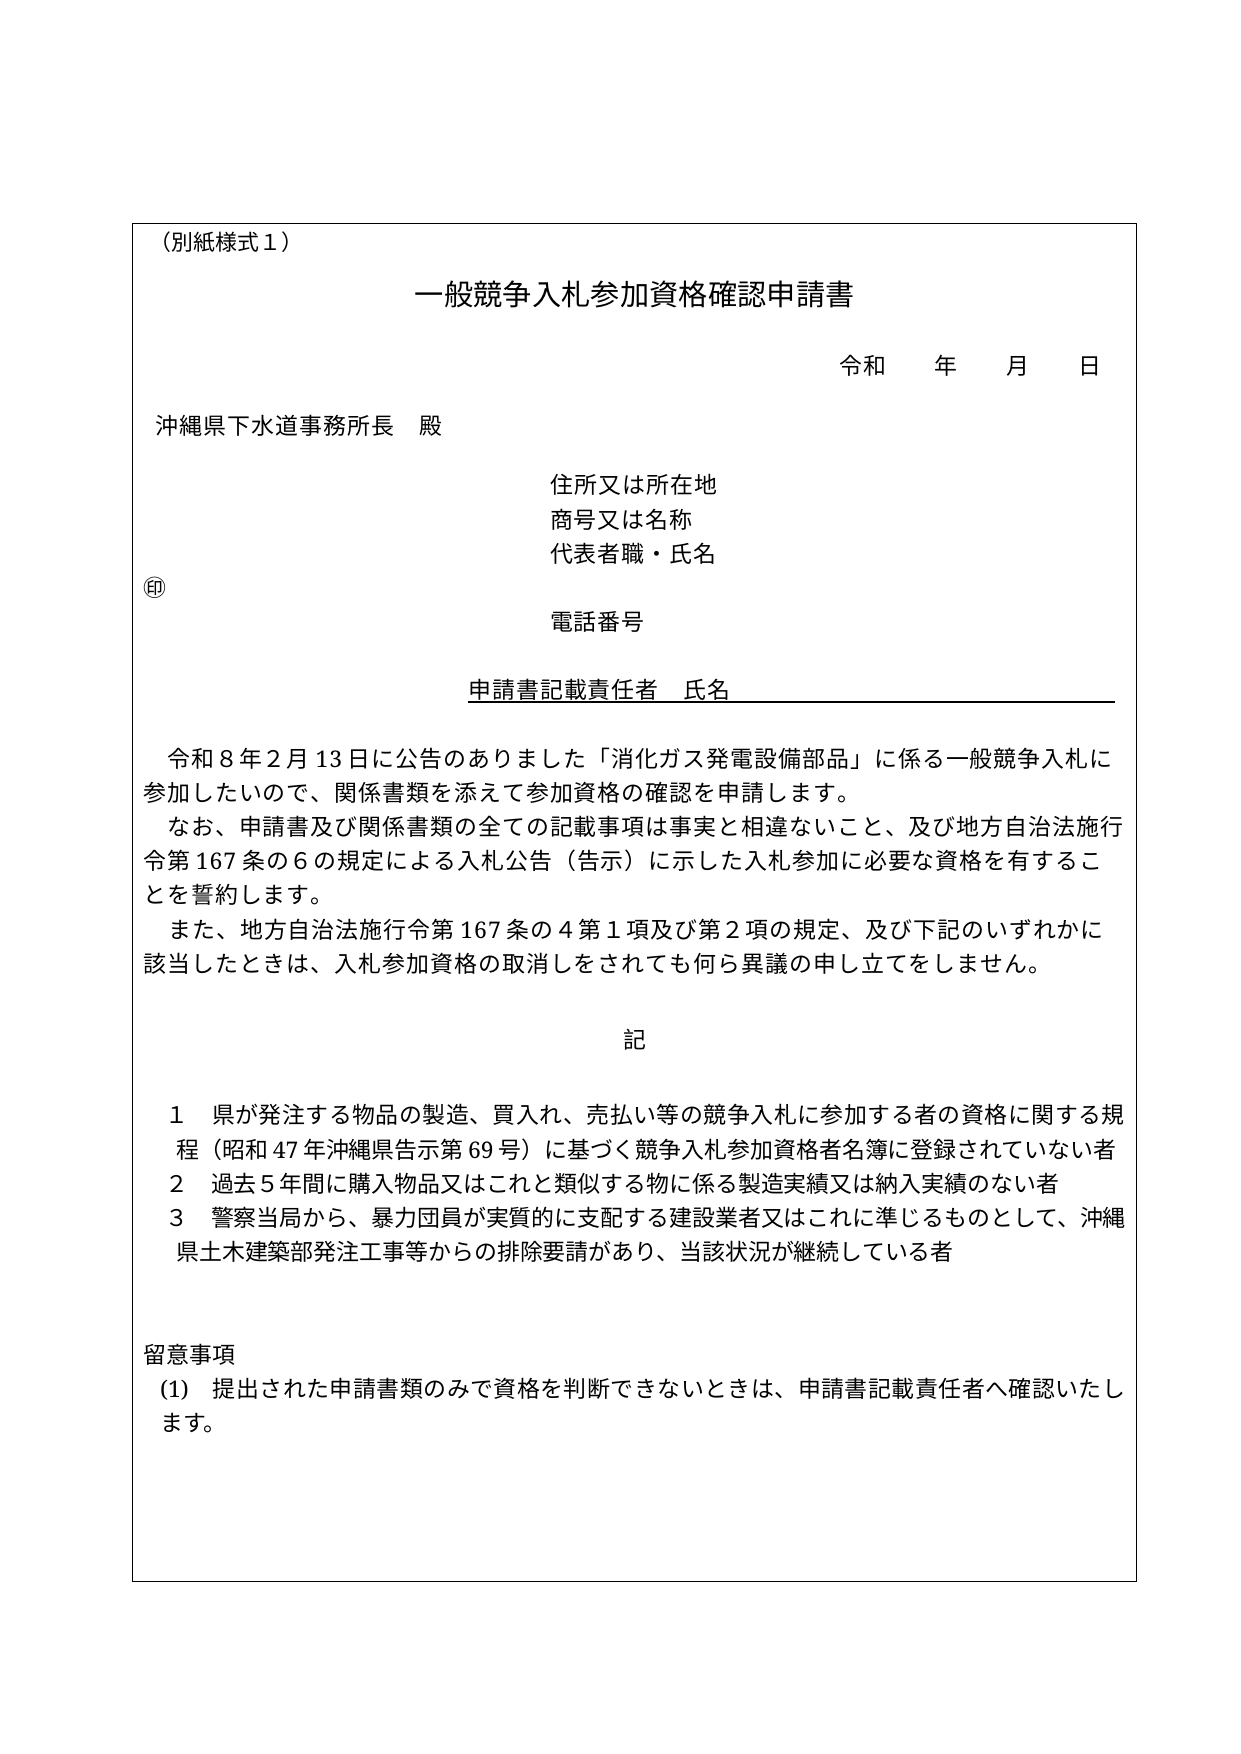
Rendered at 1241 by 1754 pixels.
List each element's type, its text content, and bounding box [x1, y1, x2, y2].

table_header （別紙様式１） 一般競争入札参加資格確認申請書 令和 年 月 日 沖縄県下水道事務所長 殿 住所又は所在地 商号又は名称 代表者職・氏名 ㊞ 電話番号 申請書記載責任者 氏名 電話番号 令和８年２月13日に公告のありました「消化ガス発電設備部品」に係る一般競争入札に参加したいので、関係書類を添えて参加資格の確認を申請します。 なお、申請書及び関係書類の全ての記載事項は事実と相違ないこと、及び地方自治法施行令第167条の６の規定による入札公告（告示）に示した入札参加に必要な資格を有することを誓約します。 また、地方自治法施行令第167条の４第１項及び第２項の規定、及び下記のいずれかに該当したときは、入札参加資格の取消しをされても何ら異議の申し立てをしません。 記 １ 県が発注する物品の製造、買入れ、売払い等の競争入札に参加する者の資格に関する規程（昭和47年沖縄県告示第69号）に基づく競争入札参加資格者名簿に登録されていない者 ２ 過去５年間に購入物品又はこれと類似する物に係る製造実績又は納入実績のない者 ３ 警察当局から、暴力団員が実質的に支配する建設業者又はこれに準じるものとして、沖縄県土木建築部発注工事等からの排除要請があり、当該状況が継続している者 留意事項 (1) 提出された申請書類のみで資格を判断できないときは、申請書記載責任者へ確認いたします。 [133, 224, 1136, 1581]
